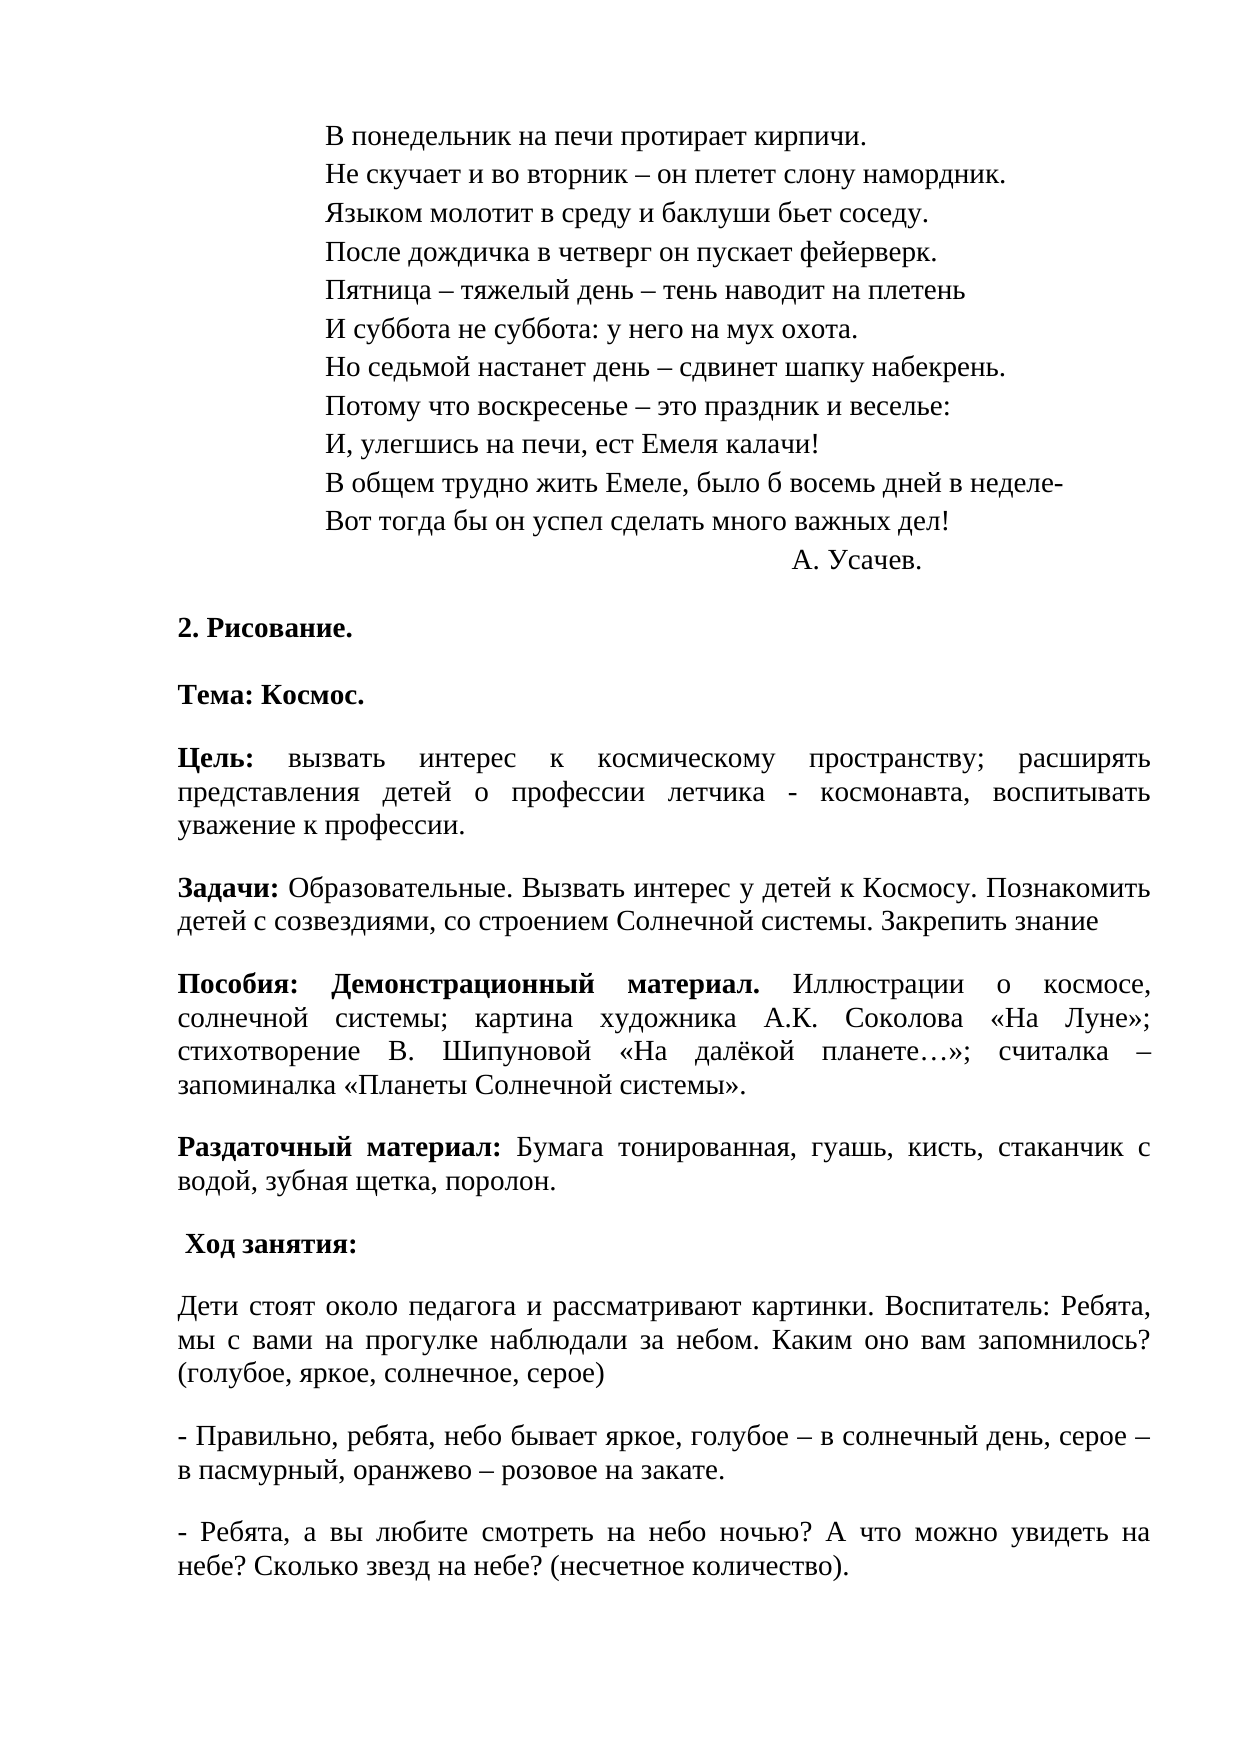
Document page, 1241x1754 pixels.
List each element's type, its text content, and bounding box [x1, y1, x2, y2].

text Тема: Космос. [177, 677, 1152, 711]
text Задачи: Образовательные. Вызвать интерес у детей к Космосу. Познакомить детей с созвездиями, со строением Солнечной системы. Закрепить знание [177, 870, 1152, 937]
text - Правильно, ребята, небо бывает яркое, голубое – в солнечный день, серое – в пасмурный, оранжево – розовое на закате. [177, 1418, 1152, 1485]
list В общем трудно жить Емеле, было б восемь дней в неделе- [252, 465, 1152, 498]
list И суббота не суббота: у него на мух охота. [252, 311, 1152, 344]
list В понедельник на печи протирает кирпичи. [252, 118, 1152, 152]
list И, улегшись на печи, ест Емеля калачи! [252, 426, 1152, 460]
text Ход занятия: [177, 1226, 1152, 1259]
list Не скучает и во вторник – он плетет слону намордник. [252, 157, 1152, 190]
list Вот тогда бы он успел сделать много важных дел! [252, 503, 1152, 537]
list После дождичка в четверг он пускает фейерверк. [252, 234, 1152, 267]
list Пятница – тяжелый день – тень наводит на плетень [252, 272, 1152, 306]
list Но седьмой настанет день – сдвинет шапку набекрень. [252, 349, 1152, 383]
text Дети стоят около педагога и рассматривают картинки. Воспитатель: Ребята, мы с вами на прогулке наблюдали за небом. Каким оно вам запомнилось? (голубое, яркое, солнечное, серое) [177, 1288, 1152, 1389]
text 2. Рисование. [177, 610, 1152, 643]
text Цель: вызвать интерес к космическому пространству; расширять представления детей о профессии летчика - космонавта, воспитывать уважение к профессии. [177, 740, 1152, 841]
text - Ребята, а вы любите смотреть на небо ночью? А что можно увидеть на небе? Сколько звезд на небе? (несчетное количество). [177, 1514, 1152, 1582]
text Пособия: Демонстрационный материал. Иллюстрации о космосе, солнечной системы; картина художника А.К. Соколова «На Луне»; стихотворение В. Шипуновой «На далёкой планете…»; считалка – запоминалка «Планеты Солнечной системы». [177, 966, 1152, 1100]
list А. Усачев. [252, 542, 1152, 576]
list Потому что воскресенье – это праздник и веселье: [252, 388, 1152, 421]
text Раздаточный материал: Бумага тонированная, гуашь, кисть, стаканчик с водой, зубная щетка, поролон. [177, 1129, 1152, 1197]
list Языком молотит в среду и баклуши бьет соседу. [252, 195, 1152, 229]
